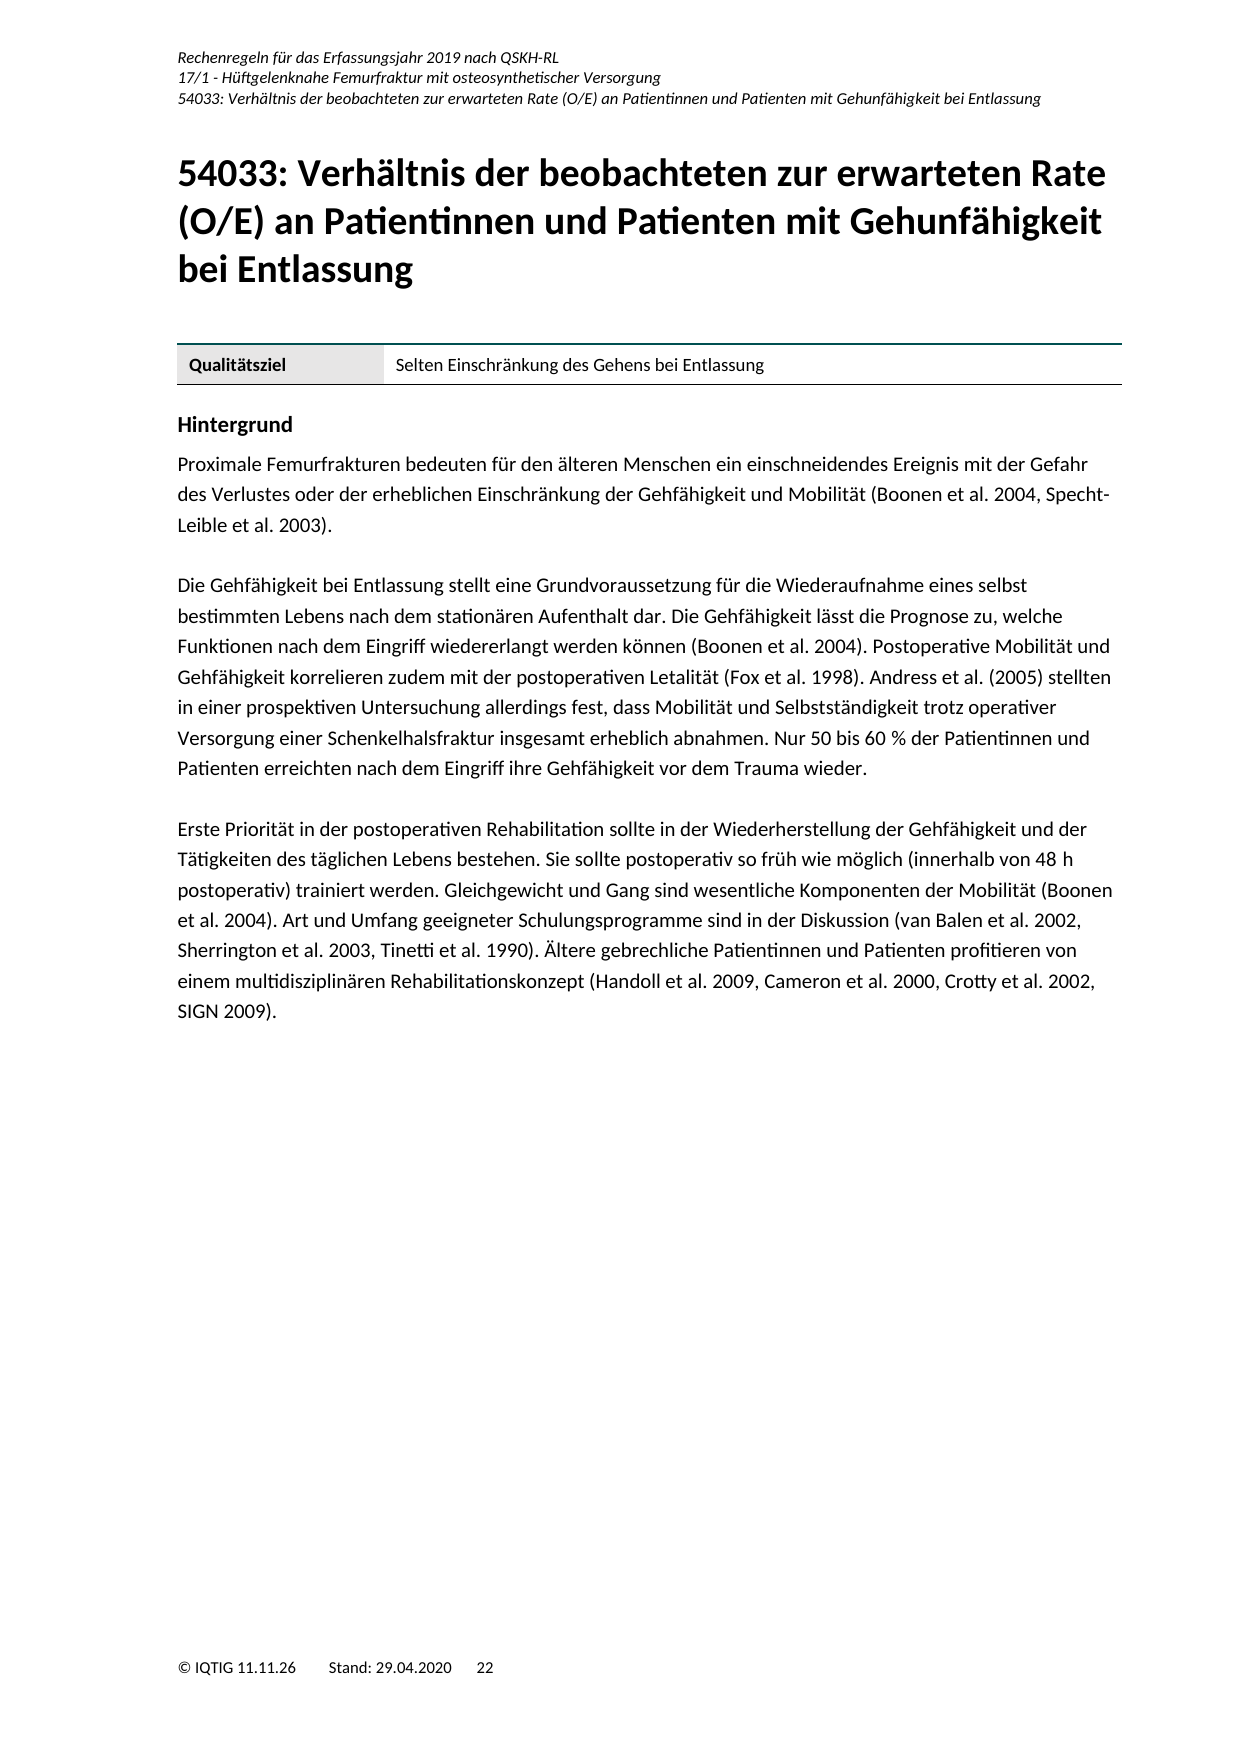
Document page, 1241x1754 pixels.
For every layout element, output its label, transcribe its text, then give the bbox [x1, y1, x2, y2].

text 54033: Verhältnis der beobachteten zur erwarteten Rate (O/E) an Patientinnen und Patienten mit Gehunfähigkeit bei Entlassung [177, 148, 1122, 293]
text Hintergrund [177, 410, 1122, 438]
text Proximale Femurfrakturen bedeuten für den älteren Menschen ein einschneidendes Ereignis mit der Gefahr des Verlustes oder der erheblichen Einschränkung der Gehfähigkeit und Mobilität (Boonen et al. 2004, Specht-Leible et al. 2003). Die Gehfähigkeit bei Entlassung stellt eine Grundvoraussetzung für die Wiederaufnahme eines selbst bestimmten Lebens nach dem stationären Aufenthalt dar. Die Gehfähigkeit lässt die Prognose zu, welche Funktionen nach dem Eingriff wiedererlangt werden können (Boonen et al. 2004). Postoperative Mobilität und Gehfähigkeit korrelieren zudem mit der postoperativen Letalität (Fox et al. 1998). Andress et al. (2005) stellten in einer prospektiven Untersuchung allerdings fest, dass Mobilität und Selbstständigkeit trotz operativer Versorgung einer Schenkelhalsfraktur insgesamt erheblich abnahmen. Nur 50 bis 60 % der Patientinnen und Patienten erreichten nach dem Eingriff ihre Gehfähigkeit vor dem Trauma wieder. Erste Priorität in der postoperativen Rehabilitation sollte in der Wiederherstellung der Gehfähigkeit und der Tätigkeiten des täglichen Lebens bestehen. Sie sollte postoperativ so früh wie möglich (innerhalb von 48 h postoperativ) trainiert werden. Gleichgewicht und Gang sind wesentliche Komponenten der Mobilität (Boonen et al. 2004). Art und Umfang geeigneter Schulungsprogramme sind in der Diskussion (van Balen et al. 2002, Sherrington et al. 2003, Tinetti et al. 1990). Ältere gebrechliche Patientinnen und Patienten profitieren von einem multidisziplinären Rehabilitationskonzept (Handoll et al. 2009, Cameron et al. 2000, Crotty et al. 2002, SIGN 2009). [177, 451, 1122, 1024]
table_header Selten Einschränkung des Gehens bei Entlassung [384, 345, 1122, 384]
table_header Qualitätsziel [177, 345, 384, 384]
